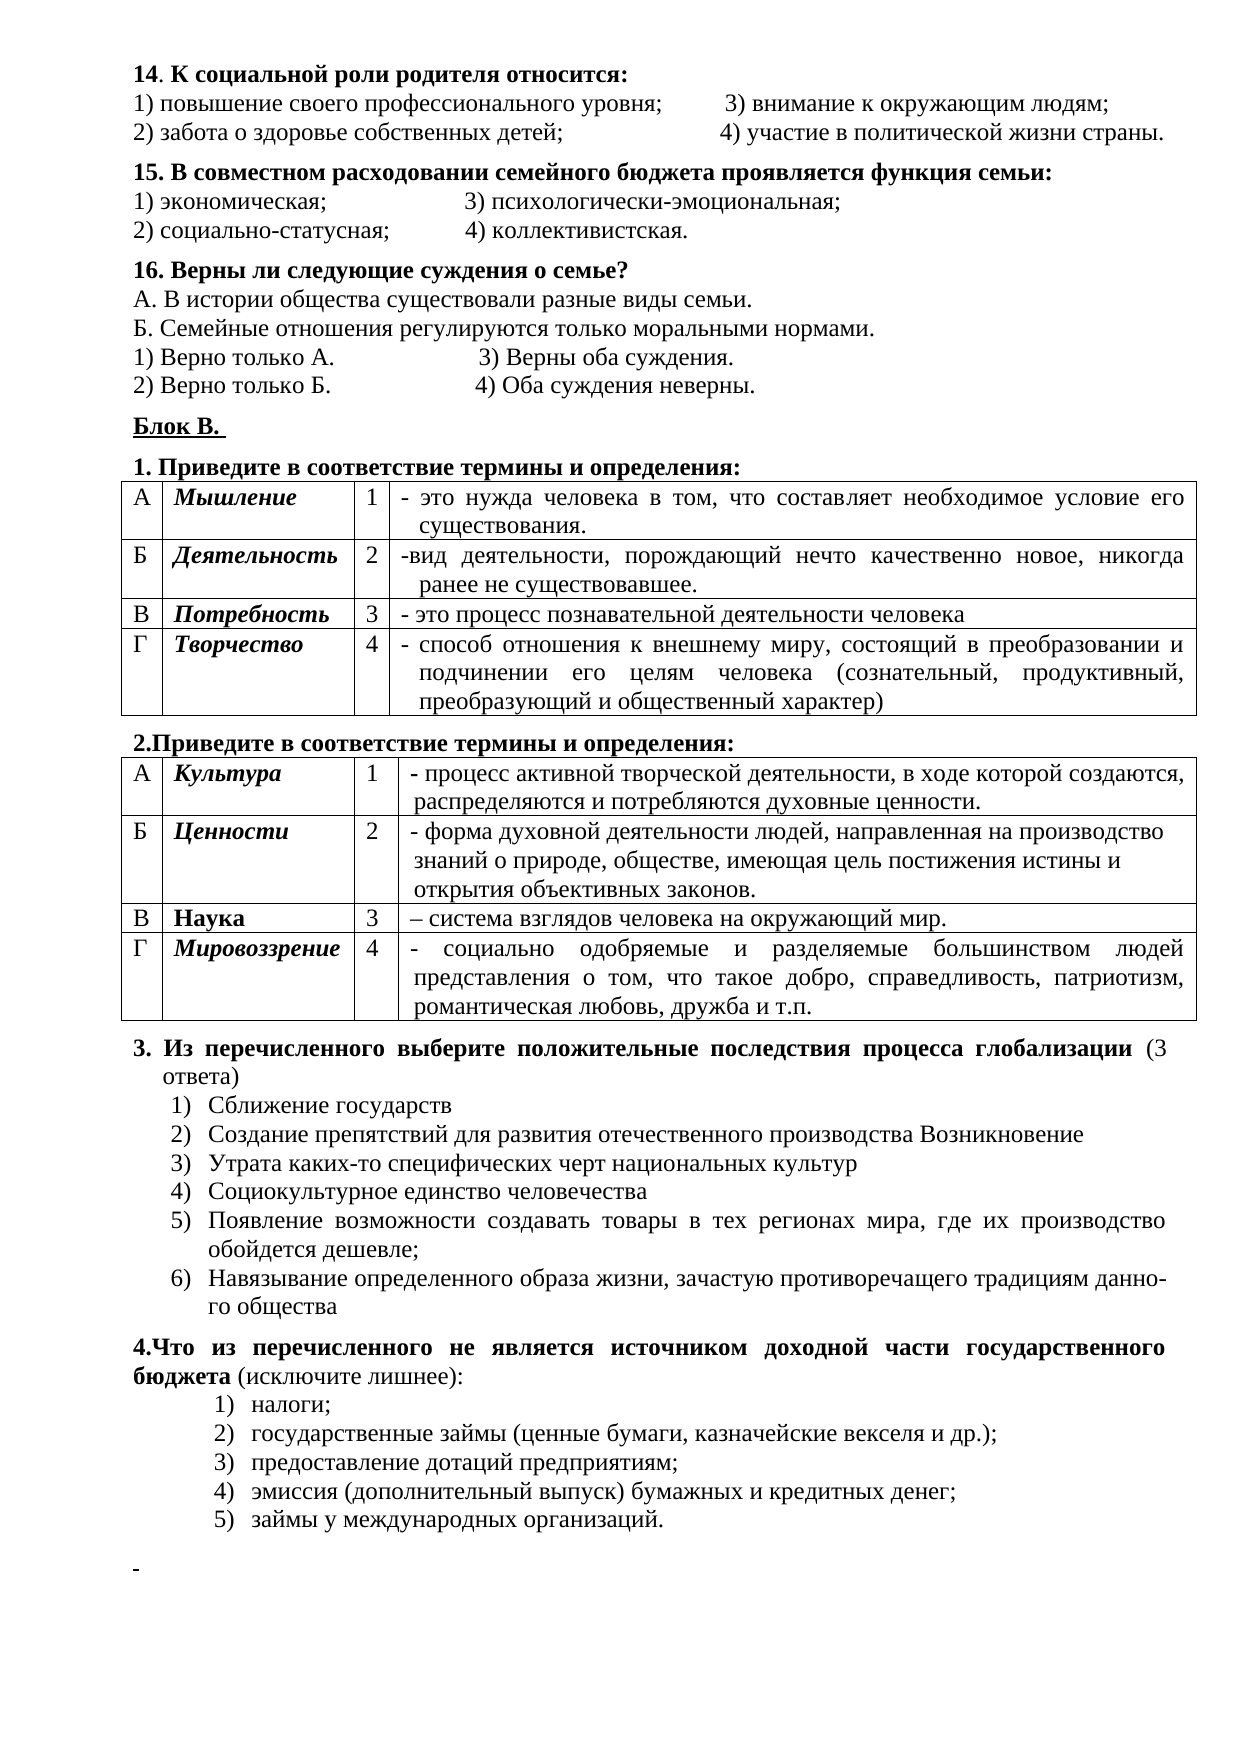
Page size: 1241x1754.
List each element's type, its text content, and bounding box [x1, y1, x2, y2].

table_cell – система взглядов человека на окружающий мир. [399, 904, 1196, 932]
table_cell Потребность [163, 599, 354, 628]
list эмиссия (дополнительный выпуск) бумажных и кредитных денег; [213, 1476, 1142, 1504]
table_header Мышление [163, 482, 354, 539]
table_header Культура [163, 758, 354, 815]
table_cell -вид деятельности, порождающий нечто качественно новое, никогда ранее не существовавшее. [390, 540, 1196, 598]
table_header А [122, 758, 162, 815]
list займы у международных организаций. [213, 1504, 1142, 1533]
table_header 1 [355, 758, 398, 815]
text 2) Верно только Б. 4) Оба суждения неверны. [133, 371, 1167, 399]
text 1) повышение своего профессионального уровня; 3) внимание к окружающим людям; [133, 88, 1167, 117]
text 1) Верно только А. 3) Верны оба суждения. [133, 342, 1167, 371]
table_cell Мировоззрение [163, 933, 354, 1019]
table_header А [122, 482, 162, 539]
table_cell В [122, 904, 162, 932]
text Б. Семейные отношения регулируются только моральными нормами. [133, 313, 1167, 342]
table_cell 4 [355, 629, 389, 715]
table_header 1 [355, 482, 389, 539]
text 14. К социальной роли родителя относится: [133, 59, 1167, 88]
list налоги; [213, 1389, 1142, 1418]
table_cell - это процесс познавательной деятельности человека [390, 599, 1196, 628]
table_cell Б [122, 540, 162, 598]
table_cell 3 [355, 599, 389, 628]
text 15. В совместном расходовании семейного бюджета проявляется функция семьи: [133, 157, 1167, 186]
list Появление возможности создавать товары в тех регионах мира, где их производство обойдется дешевле; [170, 1205, 1167, 1263]
table_cell 2 [355, 540, 389, 598]
table_cell - способ отношения к внешнему миру, состоящий в преобразовании и подчинении его целям человека (сознательный, продуктивный, преобразующий и общественный характер) [390, 629, 1196, 715]
table_header - это нужда человека в том, что составляет необходимое условие его существования. [390, 482, 1196, 539]
text 4.Что из перечисленного не является источником доходной части государственного бюджета (исключите лишнее): [133, 1332, 1167, 1389]
text 2) социально-статусная; 4) коллективистская. [133, 215, 1167, 243]
table_cell - форма духовной деятельности людей, направленная на производство знаний о природе, обществе, имеющая цель постижения истины и открытия объективных законов. [399, 816, 1196, 902]
list Социокультурное единство человечества [170, 1176, 1167, 1205]
table_cell Деятельность [163, 540, 354, 598]
text 2) забота о здоровье собственных детей; 4) участие в политической жизни страны. [133, 117, 1167, 145]
table_cell Наука [163, 904, 354, 932]
list Утрата каких-то специфических черт национальных культур [170, 1148, 1167, 1176]
text 2.Приведите в соответствие термины и определения: [133, 728, 1167, 757]
table_cell Г [122, 933, 162, 1019]
list государственные займы (ценные бумаги, казначейские векселя и др.); [213, 1418, 1142, 1447]
table_cell 2 [355, 816, 398, 902]
text 1) экономическая; 3) психологически-эмоциональная; [133, 186, 1167, 215]
text А. В истории общества существовали разные виды семьи. [133, 284, 1167, 313]
table_cell Б [122, 816, 162, 902]
table_cell Ценности [163, 816, 354, 902]
list Создание препятствий для развития отечественного производства Возникновение [170, 1119, 1167, 1148]
table_cell В [122, 599, 162, 628]
table_cell 3 [355, 904, 398, 932]
table_header - процесс активной творческой деятельности, в ходе которой создаются, распределяются и потребляются духовные ценности. [399, 758, 1196, 815]
list Сближение государств [170, 1090, 1167, 1119]
table_cell Творчество [163, 629, 354, 715]
table_cell 4 [355, 933, 398, 1019]
table_cell Г [122, 629, 162, 715]
list предоставление дотаций предприятиям; [213, 1447, 1142, 1476]
text 16. Верны ли следующие суждения о семье? [133, 256, 1167, 284]
list Навязывание определенного образа жизни, зачастую противоречащего традициям данного общества [170, 1263, 1167, 1320]
table_cell - социально одобряемые и разделяемые большинством людей представления о том, что такое добро, справедливость, патриотизм, романтическая любовь, дружба и т.п. [399, 933, 1196, 1019]
text Блок В. [133, 411, 1167, 440]
text 1. Приведите в соответствие термины и определения: [133, 452, 1167, 481]
text 3. Из перечисленного выберите положительные последствия процесса глобализации (3 ответа) [133, 1033, 1167, 1090]
